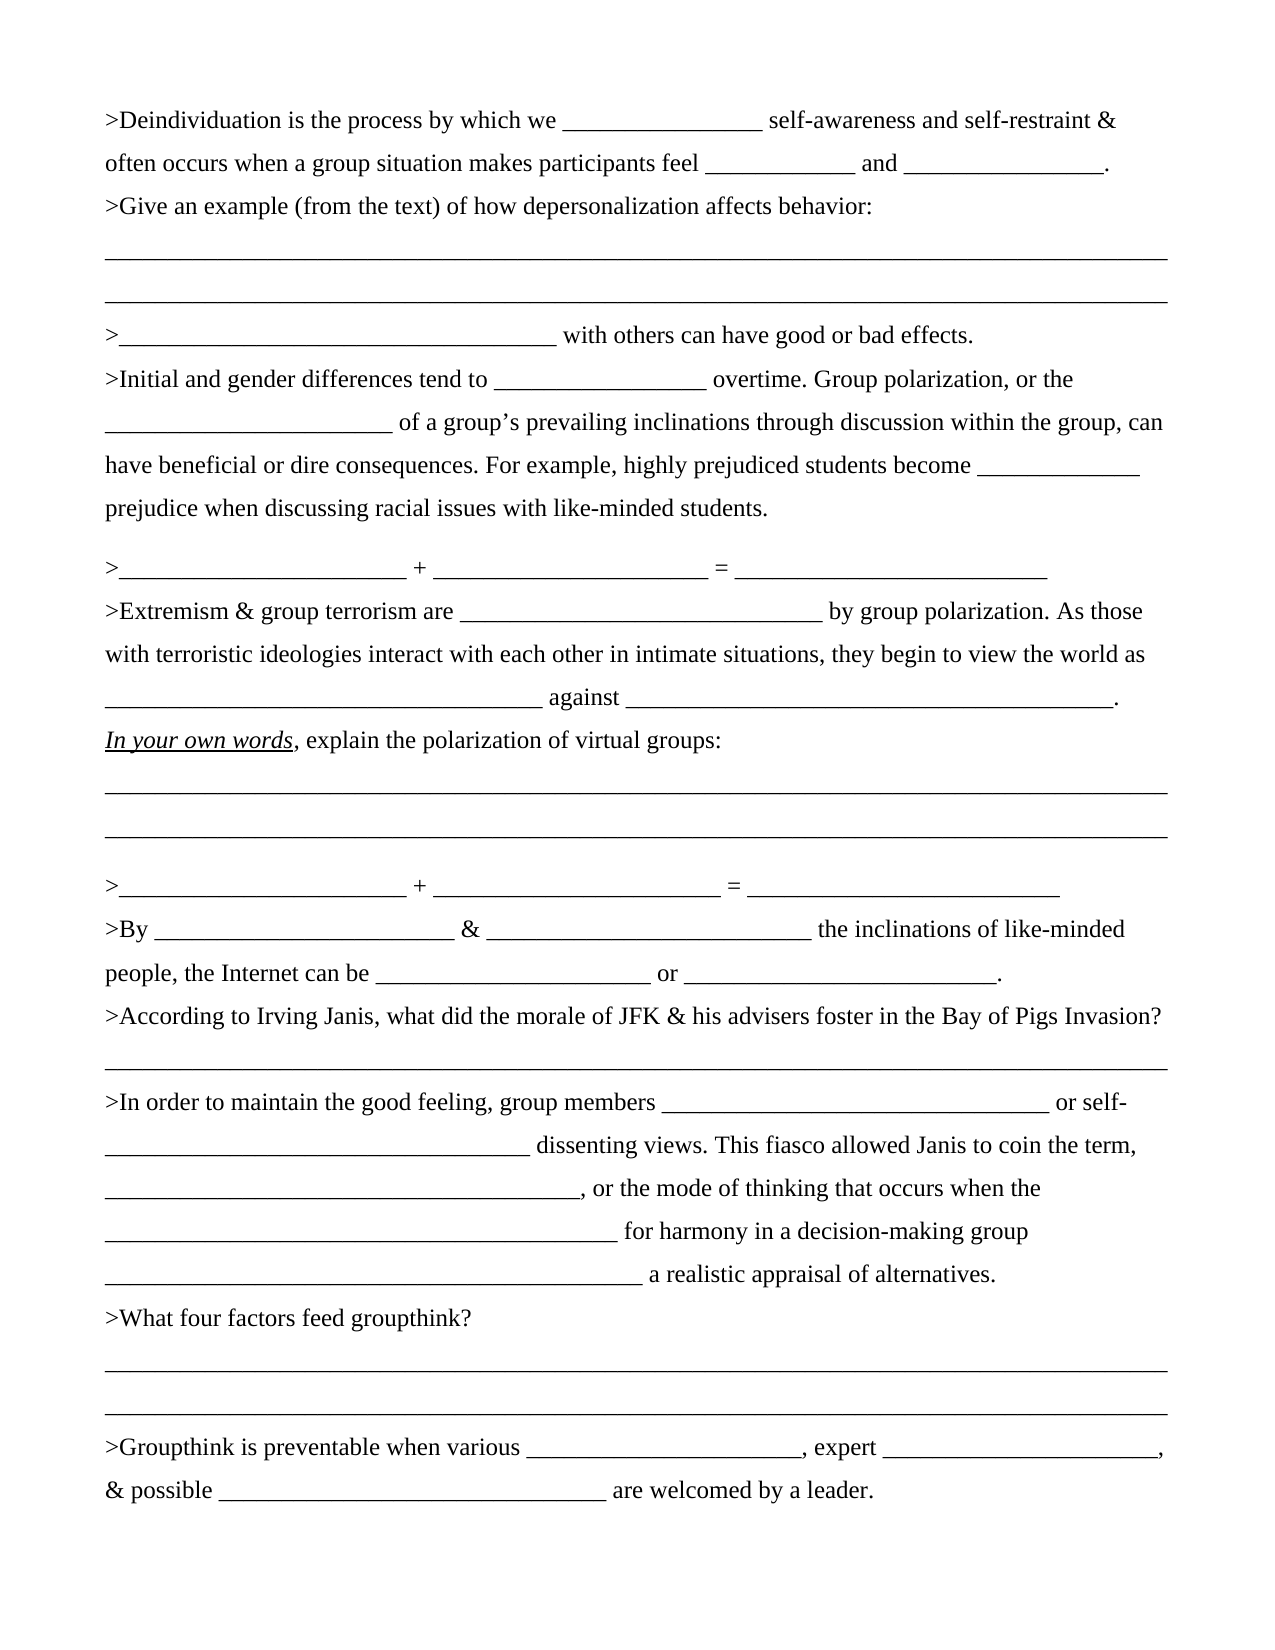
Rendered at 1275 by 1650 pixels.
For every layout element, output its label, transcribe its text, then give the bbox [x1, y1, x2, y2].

text >_______________________ + _______________________ = _________________________ >By ________________________ & __________________________ the inclinations of like-minded people, the Internet can be ______________________ or _________________________. >According to Irving Janis, what did the morale of JFK & his advisers foster in the Bay of Pigs Invasion? _____________________________________________________________________________________ >In order to maintain the good feeling, group members _______________________________ or self-__________________________________ dissenting views. This fiasco allowed Janis to coin the term, ______________________________________, or the mode of thinking that occurs when the _________________________________________ for harmony in a decision-making group ___________________________________________ a realistic appraisal of alternatives. >What four factors feed groupthink? __________________________________________________________________________________________________________________________________________________________________________>Groupthink is preventable when various ______________________, expert ______________________, & possible _______________________________ are welcomed by a leader. [105, 871, 1170, 1504]
text >_______________________ + ______________________ = _________________________ >Extremism & group terrorism are _____________________________ by group polarization. As those with terroristic ideologies interact with each other in intimate situations, they begin to view the world as ___________________________________ against _______________________________________. In your own words, explain the polarization of virtual groups: __________________________________________________________________________________________________________________________________________________________________________ [105, 553, 1170, 840]
text >Deindividuation is the process by which we ________________ self-awareness and self-restraint & often occurs when a group situation makes participants feel ____________ and ________________. >Give an example (from the text) of how depersonalization affects behavior: __________________________________________________________________________________________________________________________________________________________________________>___________________________________ with others can have good or bad effects. >Initial and gender differences tend to _________________ overtime. Group polarization, or the _______________________ of a group’s prevailing inclinations through discussion within the group, can have beneficial or dire consequences. For example, highly prejudiced students become _____________ prejudice when discussing racial issues with like-minded students. [105, 105, 1170, 522]
